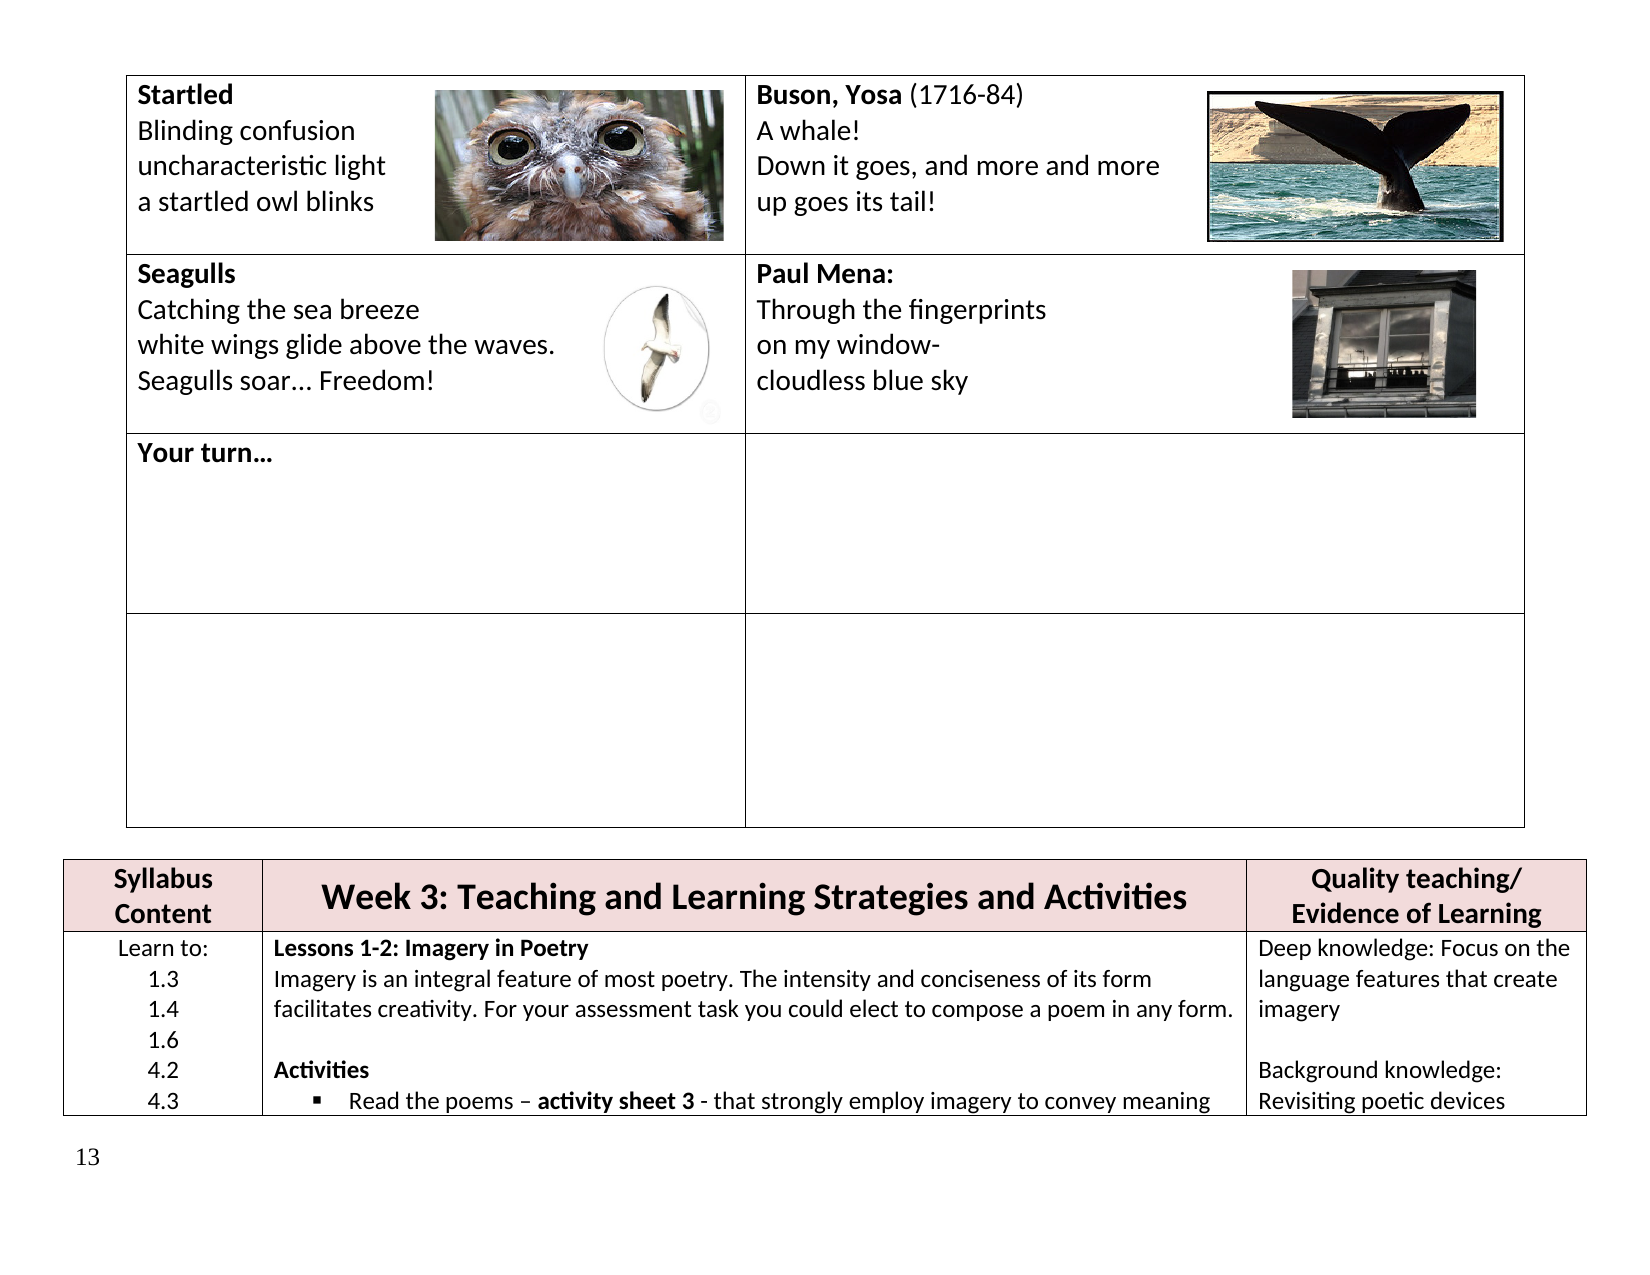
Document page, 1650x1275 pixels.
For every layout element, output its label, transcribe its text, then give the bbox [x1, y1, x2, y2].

table_cell Seagulls Catching the sea breeze white wings glide above the waves. Seagulls soar... Freedom! [127, 255, 745, 433]
picture [1207, 91, 1504, 242]
picture [434, 90, 724, 240]
table_header Syllabus Content [64, 860, 262, 931]
table_header Quality teaching/ Evidence of Learning [1247, 860, 1586, 931]
table_header Week 3: Teaching and Learning Strategies and Activities [263, 860, 1246, 931]
table_cell [746, 434, 1524, 612]
table_cell Paul Mena: Through the fingerprints on my window- cloudless blue sky [746, 255, 1524, 433]
table_cell Your turn… [127, 434, 745, 612]
picture [589, 270, 723, 423]
picture [1292, 270, 1477, 417]
table_cell Buson, Yosa (1716-84) A whale! Down it goes, and more and more up goes its tail! [746, 76, 1524, 254]
table_cell [746, 614, 1524, 827]
table_cell [127, 614, 745, 827]
table_cell Startled Blinding confusion uncharacteristic light a startled owl blinks [127, 76, 745, 254]
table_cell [263, 932, 1246, 1115]
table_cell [1247, 932, 1586, 1115]
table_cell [64, 932, 262, 1115]
